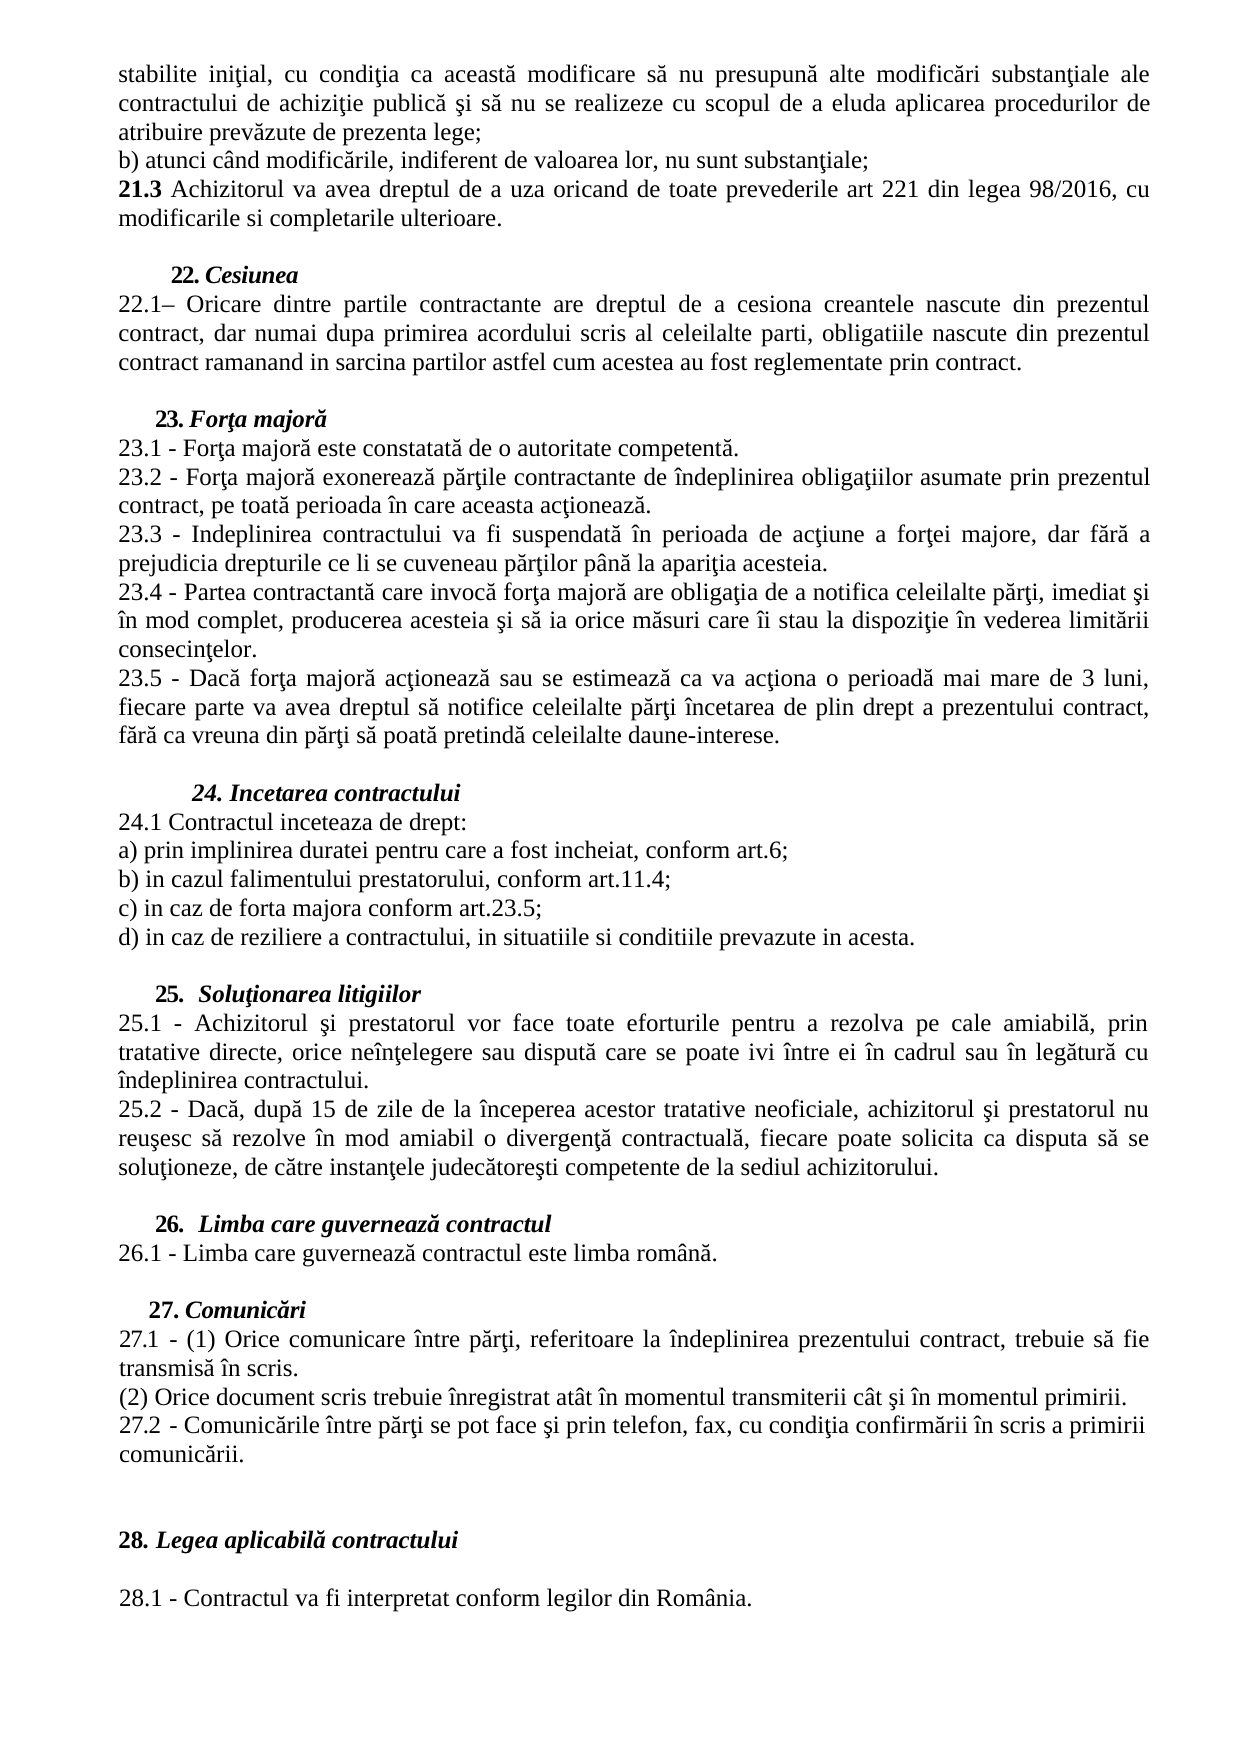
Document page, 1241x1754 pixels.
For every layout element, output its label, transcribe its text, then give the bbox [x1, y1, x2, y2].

text 25. Soluţionarea litigiilor [118, 979, 1152, 1008]
text 25.2 - Dacă, după 15 de zile de la începerea acestor tratative neoficiale, achizitorul şi prestatorul nu reuşesc să rezolve în mod amiabil o divergenţă contractuală, fiecare poate solicita ca disputa să se soluţioneze, de către instanţele judecătoreşti competente de la sediul achizitorului. [118, 1094, 1151, 1180]
text 23.5 - Dacă forţa majoră acţionează sau se estimează ca va acţiona o perioadă mai mare de 3 luni, fiecare parte va avea dreptul să notifice celeilalte părţi încetarea de plin drept a prezentului contract, fără ca vreuna din părţi să poată pretindă celeilalte daune-interese. [118, 663, 1152, 749]
text 28. Legea aplicabilă contractului [118, 1525, 1152, 1554]
text a) prin implinirea duratei pentru care a fost incheiat, conform art.6; [118, 835, 1152, 864]
text c) in caz de forta majora conform art.23.5; [118, 893, 1152, 922]
text (2) Orice document scris trebuie înregistrat atât în momentul transmiterii cât şi în momentul primirii. [119, 1382, 1152, 1410]
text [118, 59, 1152, 145]
text 22. Cesiunea [118, 260, 1152, 289]
text 23. Forţa majoră [118, 404, 1152, 433]
text 23.4 - Partea contractantă care invocă forţa majoră are obligaţia de a notifica celeilalte părţi, imediat şi în mod complet, producerea acesteia şi să ia orice măsuri care îi stau la dispoziţie în vederea limitării consecinţelor. [118, 577, 1151, 663]
text d) in caz de reziliere a contractului, in situatiile si conditiile prevazute in acesta. [118, 922, 1152, 950]
text 22.1– Oricare dintre partile contractante are dreptul de a cesiona creantele nascute din prezentul contract, dar numai dupa primirea acordului scris al celeilalte parti, obligatiile nascute din prezentul contract ramanand in sarcina partilor astfel cum acestea au fost reglementate prin contract. [118, 289, 1152, 375]
text b) atunci când modificările, indiferent de valoarea lor, nu sunt substanţiale; [118, 145, 1152, 174]
text 23.3 - Indeplinirea contractului va fi suspendată în perioada de acţiune a forţei majore, dar fără a prejudicia drepturile ce li se cuveneau părţilor până la apariţia acesteia. [118, 519, 1152, 577]
text b) in cazul falimentului prestatorului, conform art.11.4; [118, 864, 1152, 893]
text 27. Comunicări [118, 1295, 1152, 1324]
text 23.1 - Forţa majoră este constatată de o autoritate competentă. [118, 433, 1152, 462]
text 21.3 Achizitorul va avea dreptul de a uza oricand de toate prevederile art 221 din legea 98/2016, cu modificarile si completarile ulterioare. [118, 174, 1152, 232]
text 28.1 - Contractul va fi interpretat conform legilor din România. [119, 1583, 1152, 1612]
text 24.1 Contractul inceteaza de drept: [118, 807, 1152, 835]
text 27.2 - Comunicările între părţi se pot face şi prin telefon, fax, cu condiţia confirmării în scris a primirii comunicării. [119, 1410, 1152, 1468]
text 24. Incetarea contractului [118, 778, 1152, 807]
text 25.1 - Achizitorul şi prestatorul vor face toate eforturile pentru a rezolva pe cale amiabilă, prin tratative directe, orice neînţelegere sau dispută care se poate ivi între ei în cadrul sau în legătură cu îndeplinirea contractului. [118, 1008, 1150, 1094]
text 26.1 - Limba care guvernează contractul este limba română. [118, 1238, 1152, 1267]
text 26. Limba care guvernează contractul [118, 1209, 1152, 1238]
text 23.2 - Forţa majoră exonerează părţile contractante de îndeplinirea obligaţiilor asumate prin prezentul contract, pe toată perioada în care aceasta acţionează. [118, 462, 1152, 519]
text 27.1 - (1) Orice comunicare între părţi, referitoare la îndeplinirea prezentului contract, trebuie să fie transmisă în scris. [119, 1324, 1152, 1382]
